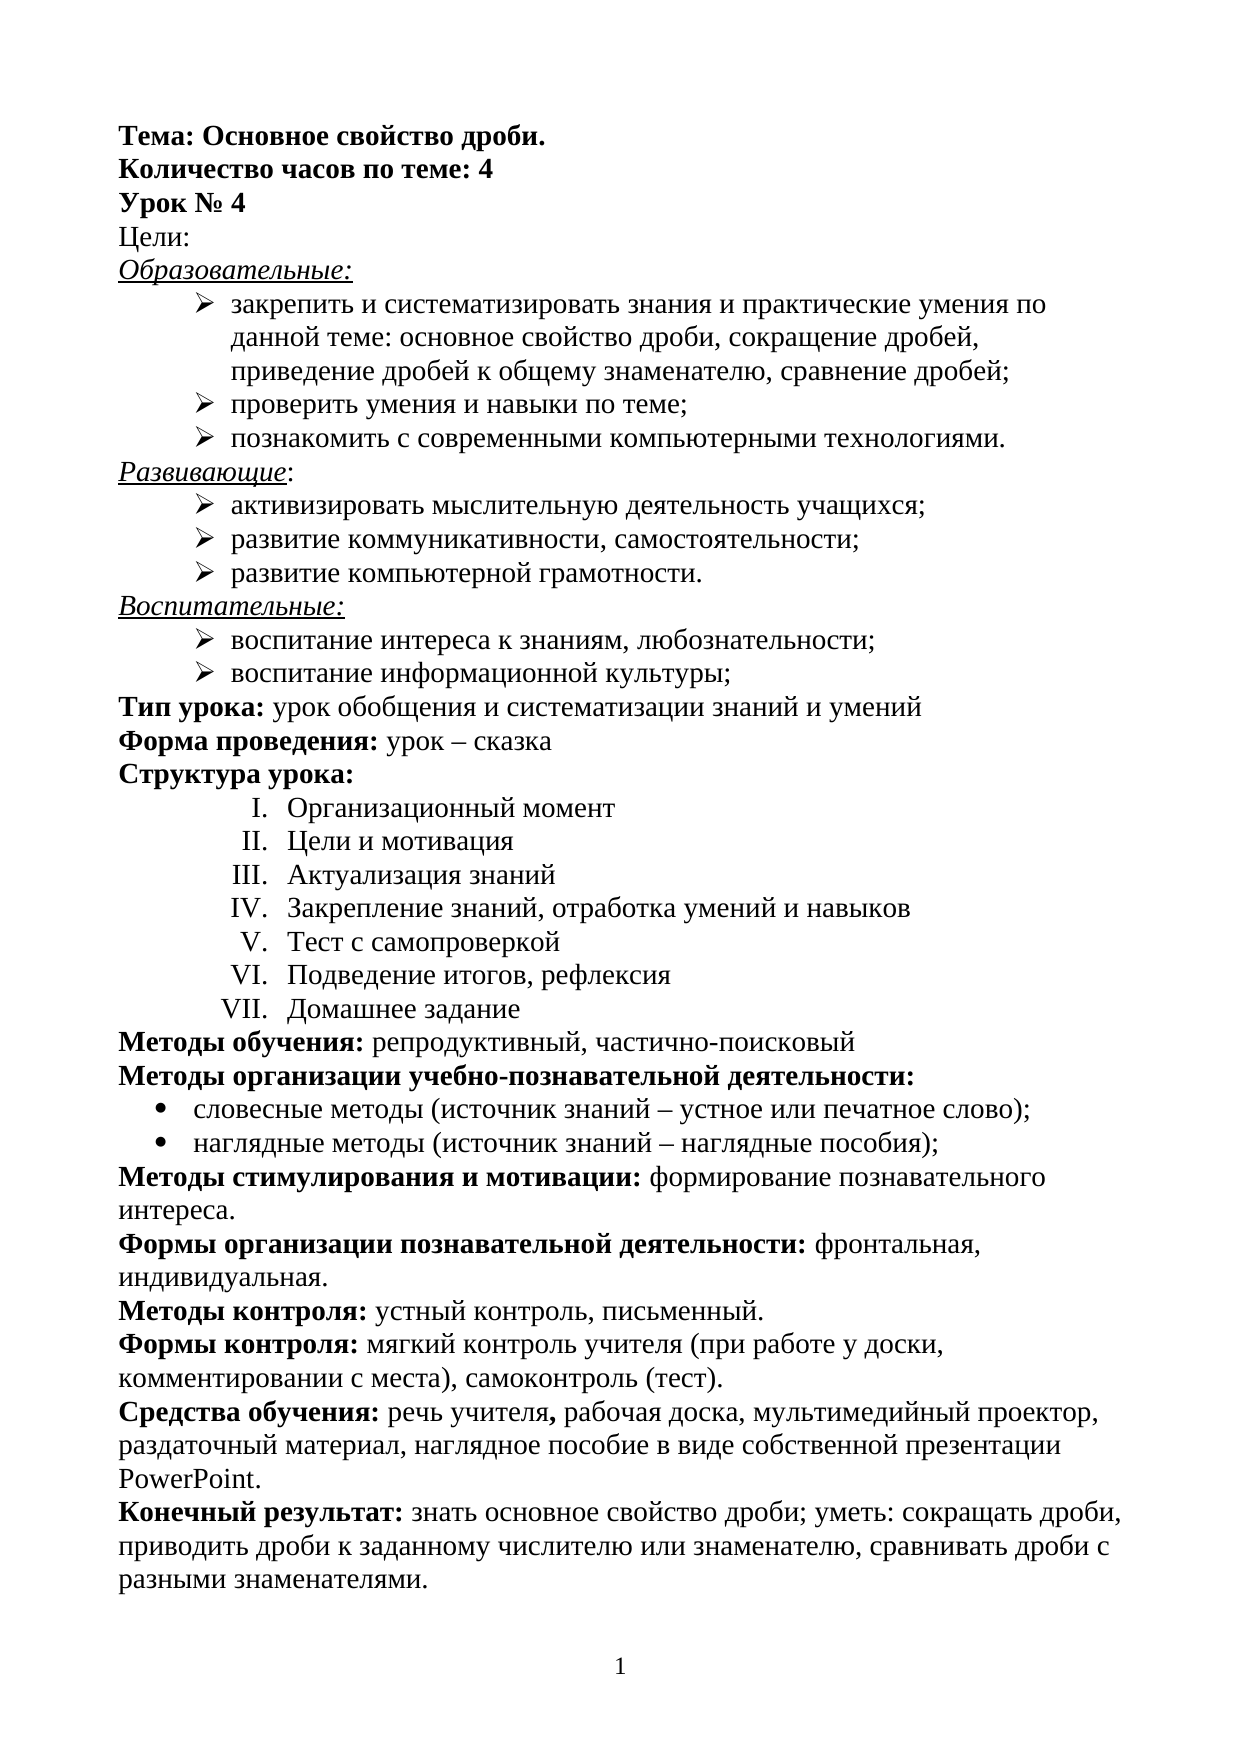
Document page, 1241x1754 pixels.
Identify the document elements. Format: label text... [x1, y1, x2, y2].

text Формы организации познавательной деятельности: фронтальная, индивидуальная. [118, 1226, 1122, 1293]
text Образовательные: [118, 252, 1122, 286]
list развитие компьютерной грамотности. [193, 555, 1122, 588]
text Урок № 4 [118, 185, 1122, 219]
list развитие коммуникативности, самостоятельности; [193, 521, 1122, 555]
text Количество часов по теме: 4 [118, 152, 1122, 185]
list словесные методы (источник знаний – устное или печатное слово); [156, 1092, 1122, 1125]
list наглядные методы (источник знаний – наглядные пособия); [156, 1125, 1122, 1159]
list познакомить с современными компьютерными технологиями. [193, 420, 1122, 454]
list Тест с самопроверкой [268, 924, 1122, 957]
list Организационный момент [268, 790, 1122, 823]
list проверить умения и навыки по теме; [193, 387, 1122, 420]
text Конечный результат: знать основное свойство дроби; уметь: сокращать дроби, приводить дроби к заданному числителю или знаменателю, сравнивать дроби с разными знаменателями. [118, 1494, 1122, 1595]
text Методы организации учебно-познавательной деятельности: [118, 1058, 1122, 1092]
text Форма проведения: урок – сказка [118, 723, 1122, 756]
text Структура урока: [118, 756, 1122, 790]
list воспитание интереса к знаниям, любознательности; [193, 622, 1122, 656]
text Тема: Основное свойство дроби. [118, 118, 1122, 152]
list Актуализация знаний [268, 857, 1122, 890]
text Средства обучения: речь учителя, рабочая доска, мультимедийный проектор, раздаточный материал, наглядное пособие в виде собственной презентации PowerPoint. [118, 1394, 1122, 1494]
list воспитание информационной культуры; [193, 656, 1122, 689]
list Закрепление знаний, отработка умений и навыков [268, 890, 1122, 924]
text Тип урока: урок обобщения и систематизации знаний и умений [118, 689, 1122, 723]
list активизировать мыслительную деятельность учащихся; [193, 487, 1122, 521]
text Методы контроля: устный контроль, письменный. [118, 1293, 1122, 1327]
text Развивающие: [118, 454, 1122, 487]
text Методы стимулирования и мотивации: формирование познавательного интереса. [118, 1159, 1122, 1226]
text Методы обучения: репродуктивный, частично-поисковый [118, 1024, 1122, 1058]
list Подведение итогов, рефлексия [268, 957, 1122, 991]
list Домашнее задание [268, 991, 1122, 1024]
list закрепить и систематизировать знания и практические умения по данной теме: основное свойство дроби, сокращение дробей, приведение дробей к общему знаменателю, сравнение дробей; [193, 286, 1122, 387]
text Цели: [118, 219, 1122, 252]
text Воспитательные: [118, 588, 1122, 622]
list Цели и мотивация [268, 823, 1122, 857]
text Формы контроля: мягкий контроль учителя (при работе у доски, комментировании с места), самоконтроль (тест). [118, 1327, 1122, 1394]
